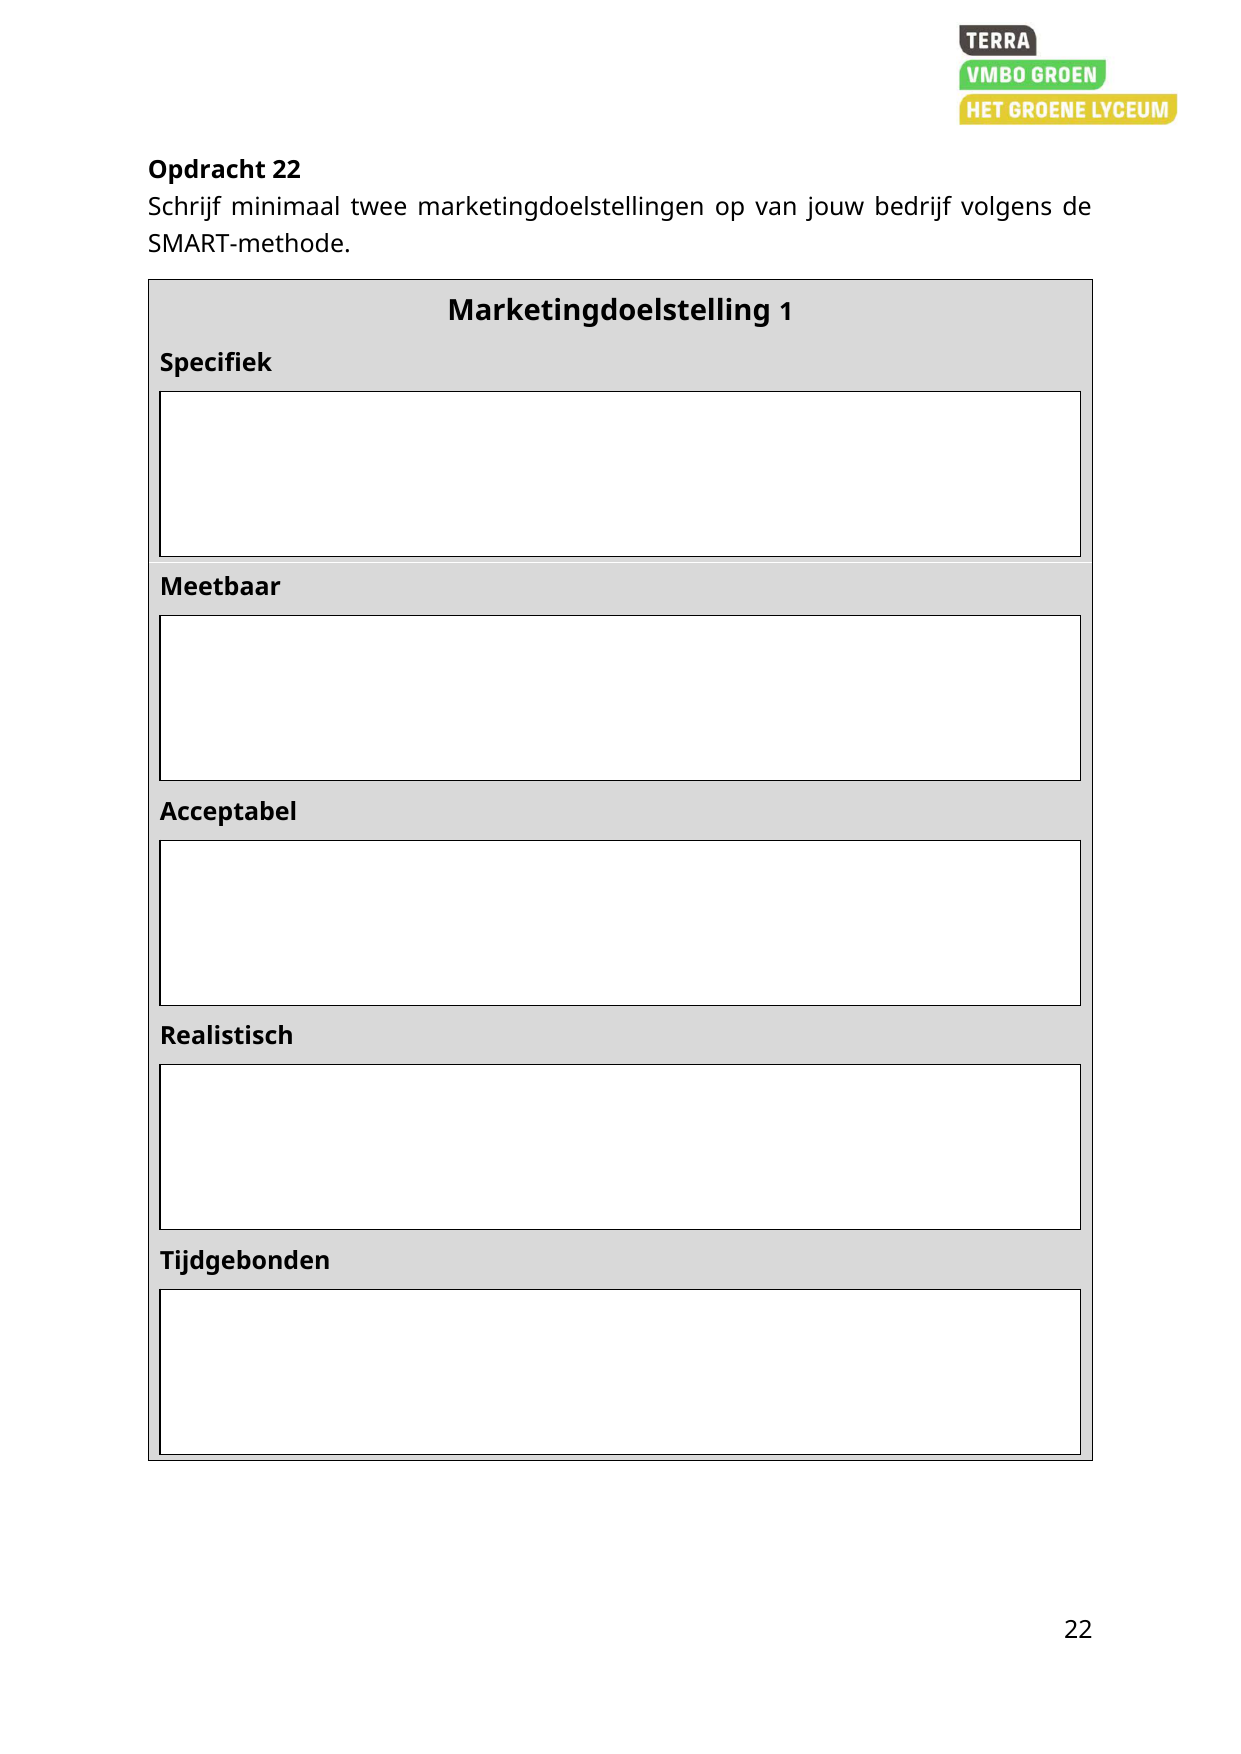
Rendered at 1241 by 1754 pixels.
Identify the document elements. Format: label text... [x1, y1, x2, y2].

table_cell [149, 834, 1092, 1011]
table_cell Acceptabel [149, 787, 1092, 834]
table_cell Tijdgebonden [149, 1236, 1092, 1283]
text Schrijf minimaal twee marketingdoelstellingen op van jouw bedrijf volgens de SMART-methode. [148, 189, 1092, 259]
table_header Marketingdoelstelling 1 [149, 280, 1092, 338]
table_cell [149, 610, 1092, 787]
table_cell Realistisch [149, 1011, 1092, 1059]
table_cell [149, 385, 1092, 562]
table_cell Meetbaar [149, 563, 1092, 610]
table_cell [149, 1059, 1092, 1236]
table_cell [149, 1283, 1092, 1460]
picture [956, 22, 1178, 126]
subtitle Opdracht 22 [148, 152, 1092, 186]
table_cell Specifiek [149, 338, 1092, 385]
